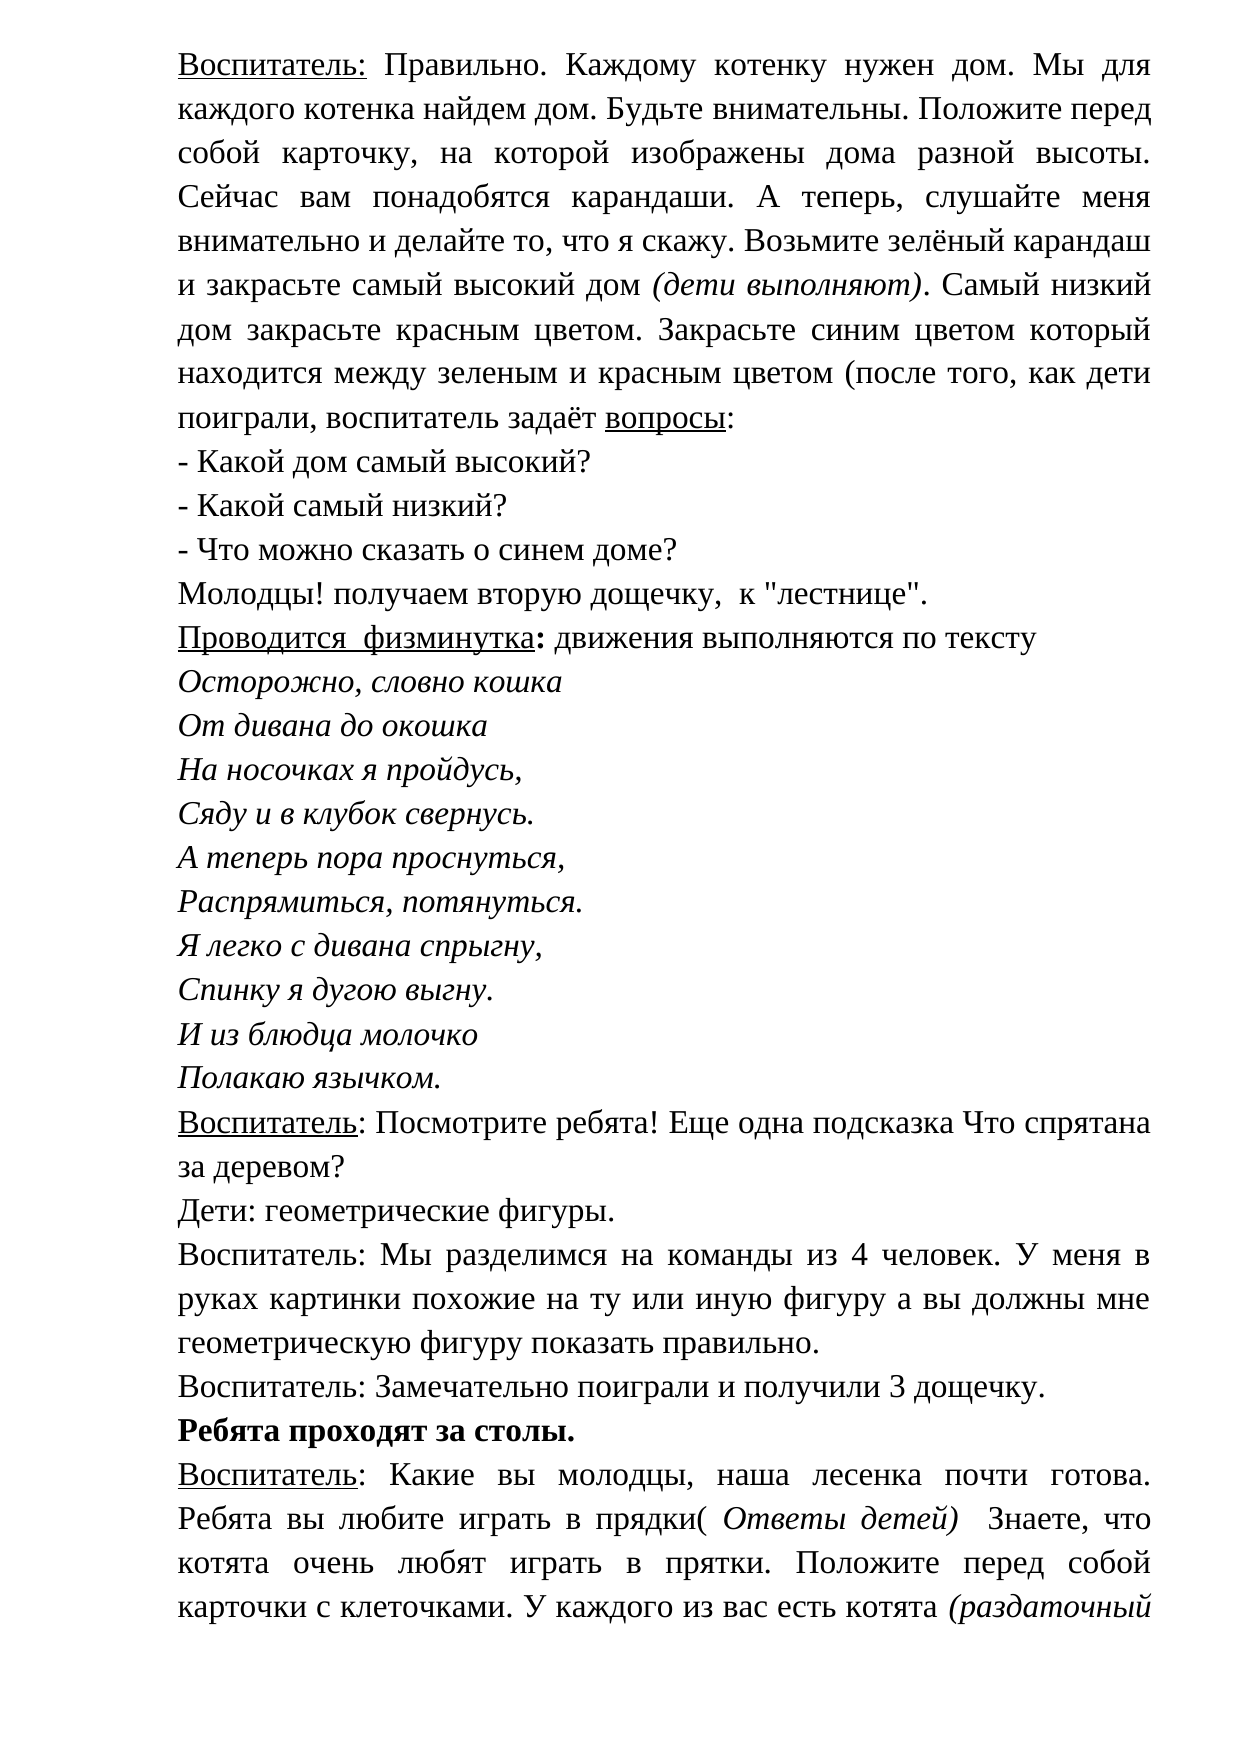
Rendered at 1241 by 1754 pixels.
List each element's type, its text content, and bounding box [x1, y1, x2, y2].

text Полакаю язычком. [177, 1058, 1152, 1096]
text Ребята проходят за столы. [177, 1410, 1152, 1449]
text - Какой самый низкий? [177, 485, 1152, 523]
text Воспитатель: Правильно. Каждому котенку нужен дом. Мы для каждого котенка найдем дом. Будьте внимательны. Положите перед собой карточку, на которой изображены дома разной высоты. Сейчас вам понадобятся карандаши. А теперь, слушайте меня внимательно и делайте то, что я скажу. Возьмите зелёный карандаш и закрасьте самый высокий дом (дети выполняют). Самый низкий дом закрасьте красным цветом. Закрасьте синим цветом который находится между зеленым и красным цветом (после того, как дети поиграли, воспитатель задаёт вопросы: [177, 44, 1152, 435]
text Воспитатель: Мы разделимся на команды из 4 человек. У меня в руках картинки похожие на ту или иную фигуру а вы должны мне геометрическую фигуру показать правильно. [177, 1234, 1152, 1361]
text Спинку я дугою выгну. [177, 970, 1152, 1008]
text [177, 1454, 1152, 1625]
text Воспитатель: Посмотрите ребята! Еще одна подсказка Что спрятана за деревом? [177, 1102, 1152, 1184]
text Проводится физминутка: движения выполняются по тексту [177, 617, 1152, 656]
text Осторожно, словно кошка [177, 661, 1152, 699]
text Я легко с дивана спрыгну, [177, 926, 1152, 964]
text Дети: геометрические фигуры. [177, 1190, 1152, 1228]
text Распрямиться, потянуться. [177, 882, 1152, 920]
text Молодцы! получаем вторую дощечку, к "лестнице". [177, 573, 1152, 611]
text - Какой дом самый высокий? [177, 441, 1152, 479]
text Воспитатель: Замечательно поиграли и получили 3 дощечку. [177, 1366, 1152, 1404]
text От дивана до окошка [177, 705, 1152, 744]
text И из блюдца молочко [177, 1014, 1152, 1052]
text На носочках я пройдусь, [177, 749, 1152, 788]
text А теперь пора проснуться, [177, 837, 1152, 876]
text Сяду и в клубок свернусь. [177, 793, 1152, 832]
text - Что можно сказать о синем доме? [177, 529, 1152, 567]
